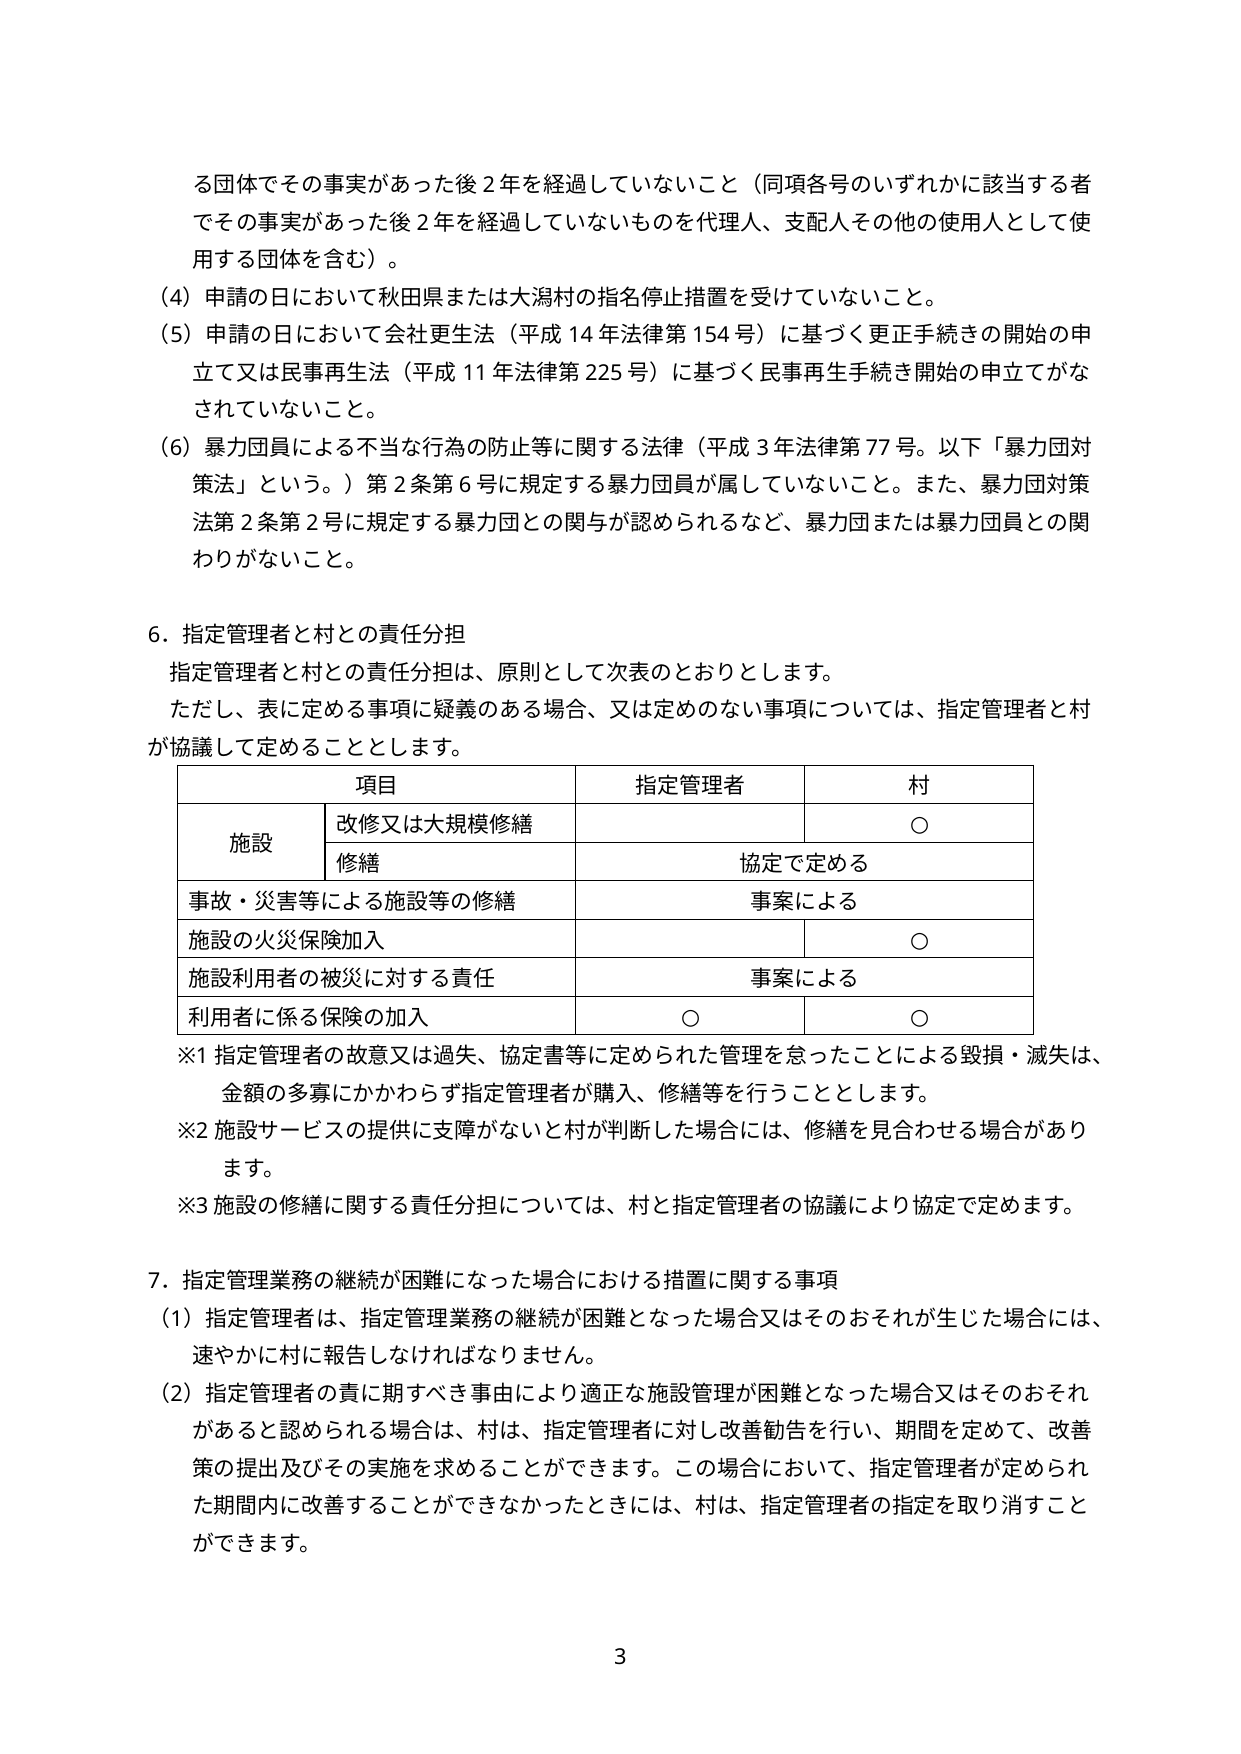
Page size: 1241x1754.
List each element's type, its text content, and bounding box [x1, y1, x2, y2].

table_cell 利用者に係る保険の加入 [178, 997, 575, 1034]
table_cell 施設 [178, 804, 324, 880]
table_cell 事故・災害等による施設等の修繕 [178, 881, 575, 919]
table_cell 協定で定める [576, 843, 1033, 880]
text （5）申請の日において会社更生法（平成14年法律第154号）に基づく更正手続きの開始の申立て又は民事再生法（平成11年法律第225号）に基づく民事再生手続き開始の申立てがなされていないこと。 [148, 314, 1092, 427]
table_header 指定管理者 [576, 766, 804, 803]
text ただし、表に定める事項に疑義のある場合、又は定めのない事項については、指定管理者と村が協議して定めることとします。 [148, 689, 1092, 764]
table_header 村 [805, 766, 1033, 803]
table_header 項目 [178, 766, 575, 803]
table_cell 修繕 [326, 843, 575, 880]
table_cell 事案による [576, 958, 1033, 996]
text 6．指定管理者と村との責任分担 [148, 614, 1092, 652]
table_cell [576, 920, 804, 957]
table_cell [576, 804, 804, 842]
text 7．指定管理業務の継続が困難になった場合における措置に関する事項 [148, 1260, 1092, 1298]
text （6）暴力団員による不当な行為の防止等に関する法律（平成3年法律第77号。以下「暴力団対策法」という。）第2条第6号に規定する暴力団員が属していないこと。また、暴力団対策法第2条第2号に規定する暴力団との関与が認められるなど、暴力団または暴力団員との関わりがないこと。 [148, 427, 1092, 577]
text ※3 施設の修繕に関する責任分担については、村と指定管理者の協議により協定で定めます。 [177, 1185, 1092, 1223]
text （4）申請の日において秋田県または大潟村の指名停止措置を受けていないこと。 [148, 277, 1092, 314]
table_cell ○ [805, 997, 1033, 1034]
text ※2 施設サービスの提供に支障がないと村が判断した場合には、修繕を見合わせる場合があります。 [177, 1110, 1092, 1185]
text 指定管理者と村との責任分担は、原則として次表のとおりとします。 [148, 652, 1092, 689]
text （1）指定管理者は、指定管理業務の継続が困難となった場合又はそのおそれが生じた場合には、速やかに村に報告しなければなりません。 [148, 1298, 1092, 1373]
table_cell 施設の火災保険加入 [178, 920, 575, 957]
table_cell 施設利用者の被災に対する責任 [178, 958, 575, 996]
table_cell ○ [805, 804, 1033, 842]
text ※1 指定管理者の故意又は過失、協定書等に定められた管理を怠ったことによる毀損・滅失は、金額の多寡にかかわらず指定管理者が購入、修繕等を行うこととします。 [177, 1035, 1092, 1110]
table_cell ○ [576, 997, 804, 1034]
table_cell 改修又は大規模修繕 [326, 804, 575, 842]
table_cell ○ [805, 920, 1033, 957]
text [148, 164, 1092, 277]
table_cell 事案による [576, 881, 1033, 919]
text （2）指定管理者の責に期すべき事由により適正な施設管理が困難となった場合又はそのおそれがあると認められる場合は、村は、指定管理者に対し改善勧告を行い、期間を定めて、改善策の提出及びその実施を求めることができます。この場合において、指定管理者が定められた期間内に改善することができなかったときには、村は、指定管理者の指定を取り消すことができます。 [148, 1373, 1092, 1560]
